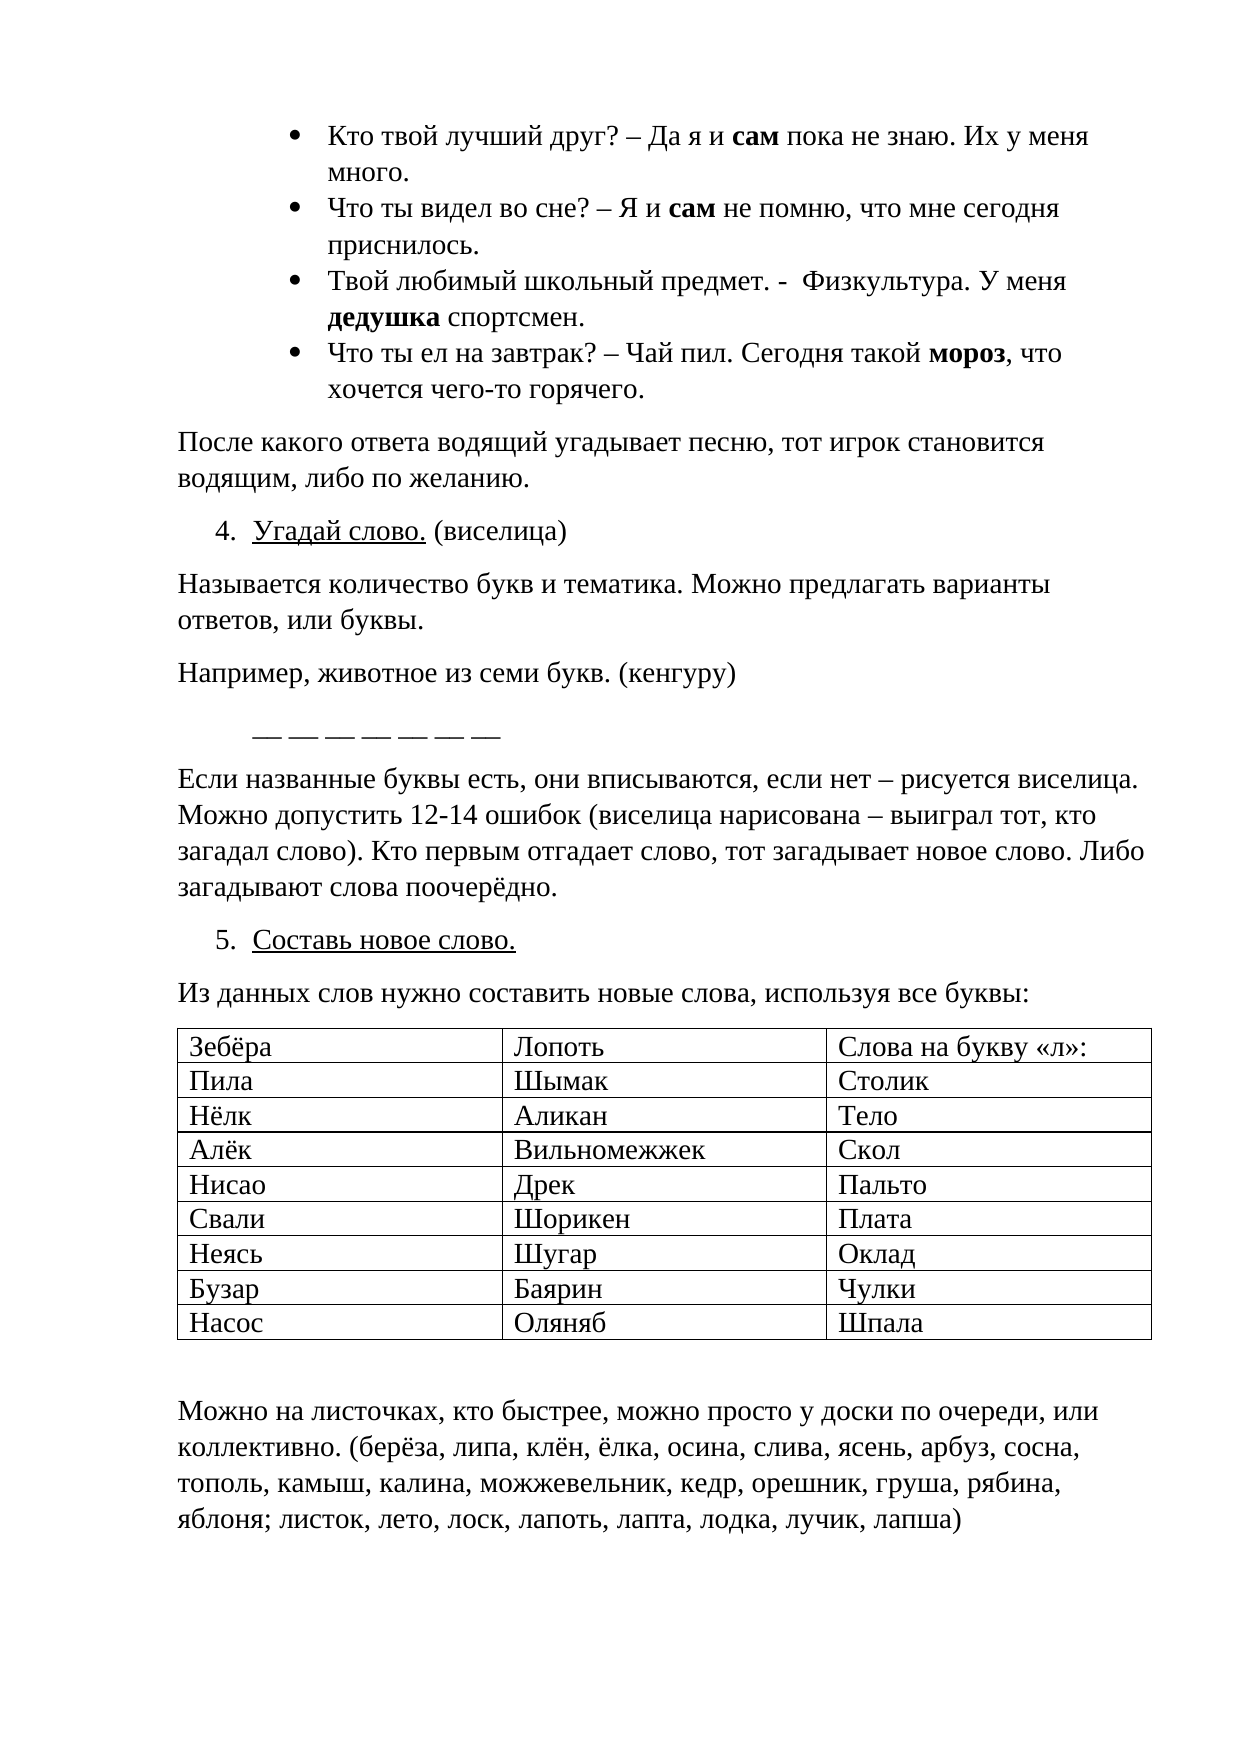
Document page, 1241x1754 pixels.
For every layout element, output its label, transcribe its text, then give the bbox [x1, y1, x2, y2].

text Из данных слов нужно составить новые слова, используя все буквы: [177, 975, 1152, 1008]
text Называется количество букв и тематика. Можно предлагать варианты ответов, или буквы. [177, 566, 1152, 636]
list Кто твой лучший друг? – Да я и сам пока не знаю. Их у меня много. [290, 118, 1152, 188]
list Что ты ел на завтрак? – Чай пил. Сегодня такой мороз, что хочется чего-то горячего. [290, 335, 1152, 405]
list Что ты видел во сне? – Я и сам не помню, что мне сегодня приснилось. [290, 191, 1152, 260]
list Составь новое слово. [215, 922, 1152, 956]
table_cell Вильномежжек [503, 1133, 826, 1166]
table_cell Шпала [827, 1305, 1151, 1339]
table_cell Нёлк [178, 1098, 502, 1131]
table_cell Пила [178, 1063, 502, 1097]
table_cell Баярин [503, 1271, 826, 1304]
table_cell Оклад [827, 1236, 1151, 1270]
text После какого ответа водящий угадывает песню, тот игрок становится водящим, либо по желанию. [177, 424, 1152, 494]
table_cell Неясь [178, 1236, 502, 1270]
table_cell Бузар [178, 1271, 502, 1304]
table_cell Аликан [503, 1098, 826, 1131]
text Можно на листочках, кто быстрее, можно просто у доски по очереди, или коллективно. (берёза, липа, клён, ёлка, осина, слива, ясень, арбуз, сосна, тополь, камыш, калина, можжевельник, кедр, орешник, груша, рябина, яблоня; листок, лето, лоск, лапоть, лапта, лодка, лучик, лапша) [177, 1393, 1152, 1535]
table_cell Тело [827, 1098, 1151, 1131]
list __ __ __ __ __ __ __ [252, 708, 1152, 741]
text Если названные буквы есть, они вписываются, если нет – рисуется виселица. Можно допустить 12-14 ошибок (виселица нарисована – выиграл тот, кто загадал слово). Кто первым отгадает слово, тот загадывает новое слово. Либо загадывают слова поочерёдно. [177, 761, 1152, 903]
table_cell Скол [827, 1133, 1151, 1166]
table_header Зебёра [178, 1029, 502, 1062]
table_cell Дрек [503, 1167, 826, 1201]
table_cell Пальто [827, 1167, 1151, 1201]
table_cell Насос [178, 1305, 502, 1339]
table_header Слова на букву «л»: [827, 1029, 1151, 1062]
table_cell Плата [827, 1202, 1151, 1235]
text Например, животное из семи букв. (кенгуру) [177, 655, 1152, 689]
table_cell Шугар [503, 1236, 826, 1270]
list Твой любимый школьный предмет. - Физкультура. У меня дедушка спортсмен. [290, 263, 1152, 333]
table_cell Шорикен [503, 1202, 826, 1235]
table_cell Алёк [178, 1133, 502, 1166]
table_cell Нисао [178, 1167, 502, 1201]
table_cell Чулки [827, 1271, 1151, 1304]
list Угадай слово. (виселица) [215, 513, 1152, 547]
table_cell Шымак [503, 1063, 826, 1097]
table_header Лопоть [503, 1029, 826, 1062]
table_cell Свали [178, 1202, 502, 1235]
table_cell Столик [827, 1063, 1151, 1097]
table_cell Оляняб [503, 1305, 826, 1339]
